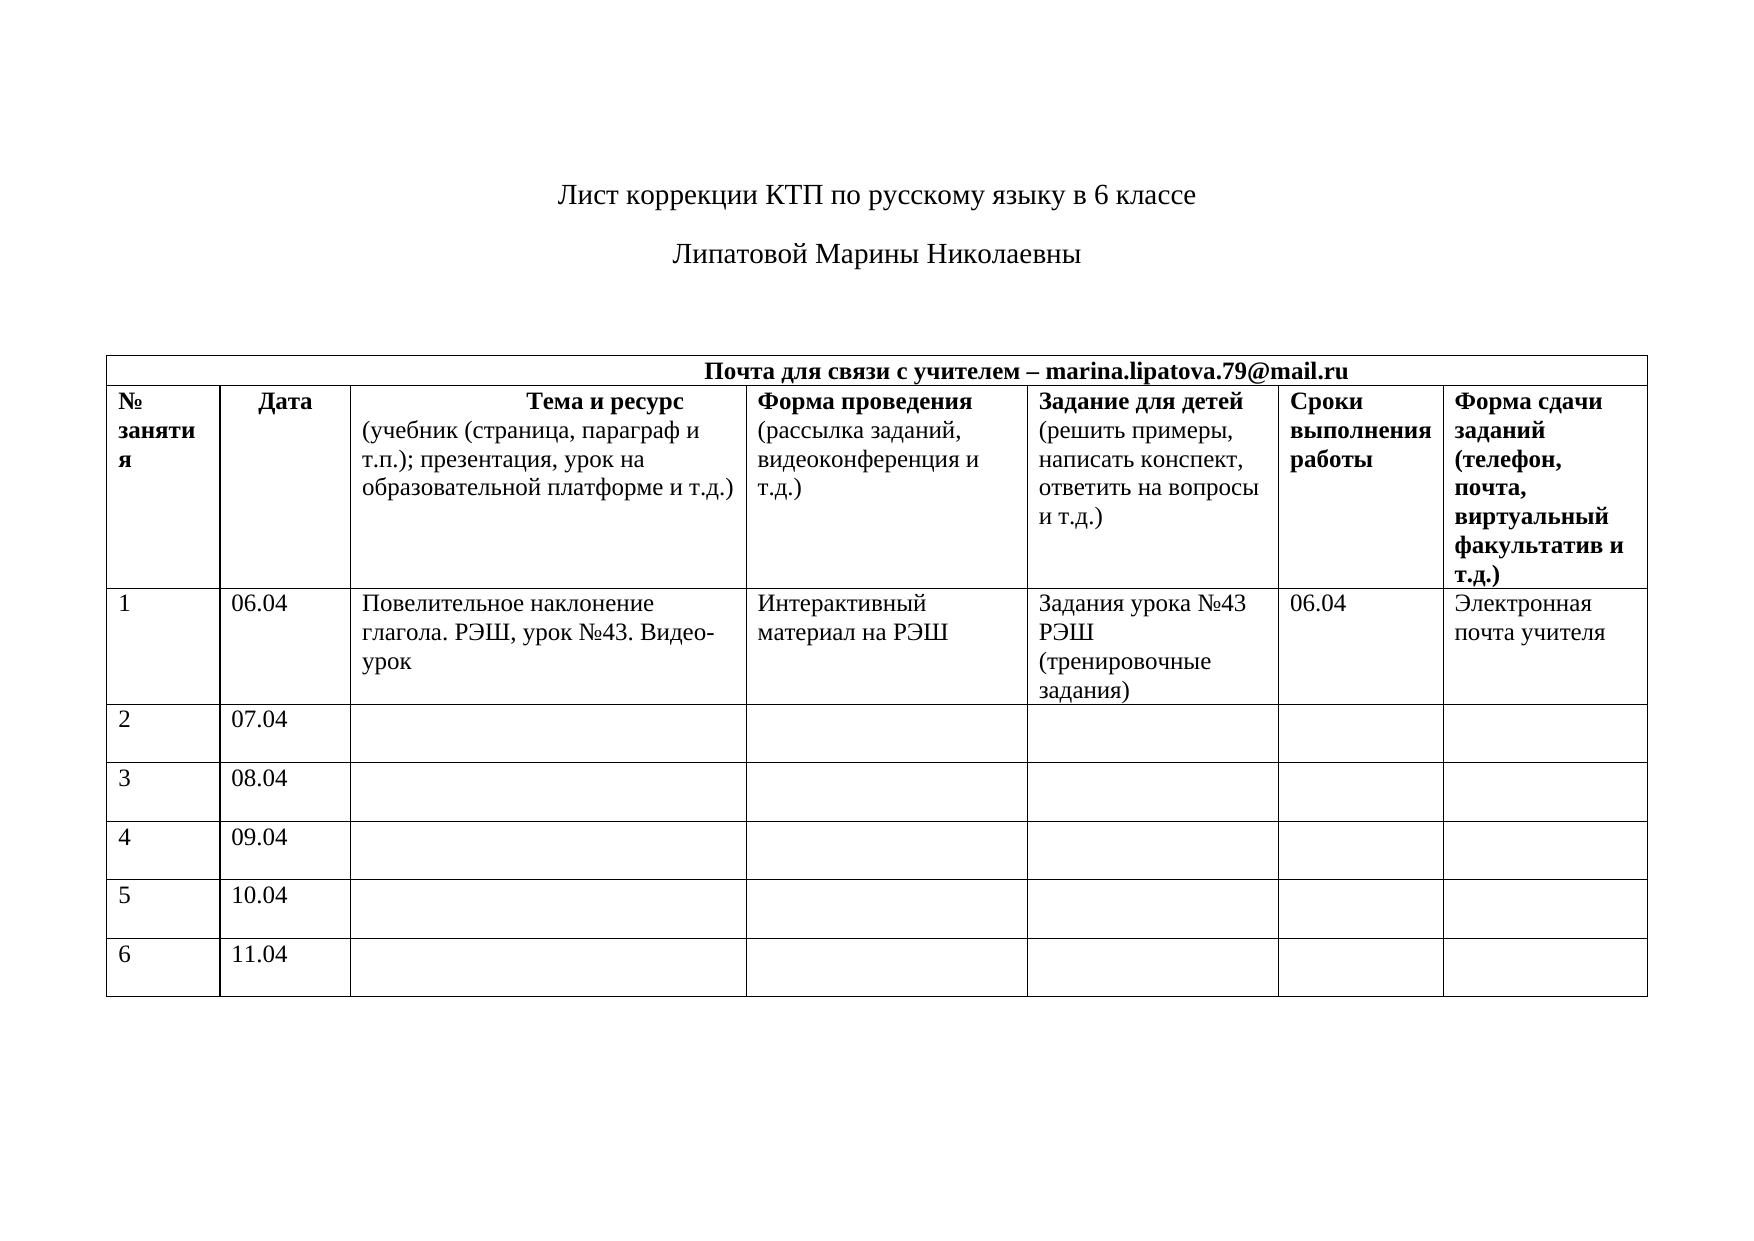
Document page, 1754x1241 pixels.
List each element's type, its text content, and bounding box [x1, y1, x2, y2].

table_cell [1028, 939, 1278, 996]
table_cell Форма проведения (рассылка заданий, видеоконференция и т.д.) [747, 386, 1027, 587]
table_cell 3 [107, 763, 219, 821]
table_cell Электронная почта учителя [1444, 589, 1647, 703]
table_cell Сроки выполнения работы [1279, 386, 1443, 587]
table_cell [1279, 939, 1443, 996]
table_cell [1279, 705, 1443, 762]
table_cell Дата [221, 386, 350, 587]
table_cell [1444, 705, 1647, 762]
table_cell Задания урока №43 РЭШ (тренировочные задания) [1028, 589, 1278, 703]
table_cell Тема и ресурс (учебник (страница, параграф и т.п.); презентация, урок на образовательной платформе и т.д.) [351, 386, 746, 587]
table_cell [1028, 822, 1278, 879]
table_cell Форма сдачи заданий (телефон, почта, виртуальный факультатив и т.д.) [1444, 386, 1647, 587]
table_cell [747, 763, 1027, 821]
text Липатовой Марины Николаевны [118, 237, 1636, 270]
table_cell [351, 822, 746, 879]
table_cell 06.04 [1279, 589, 1443, 703]
table_cell [351, 939, 746, 996]
table_cell [747, 880, 1027, 938]
table_cell 4 [107, 822, 219, 879]
table_cell [351, 763, 746, 821]
table_cell [1028, 763, 1278, 821]
table_cell [747, 822, 1027, 879]
table_cell 2 [107, 705, 219, 762]
table_cell 07.04 [221, 705, 350, 762]
table_cell 10.04 [221, 880, 350, 938]
table_cell [1279, 763, 1443, 821]
table_cell 11.04 [221, 939, 350, 996]
table_cell № занятия [107, 386, 219, 587]
table_cell [1444, 880, 1647, 938]
table_cell [1444, 822, 1647, 879]
table_cell [351, 880, 746, 938]
table_cell 5 [107, 880, 219, 938]
table_cell [1444, 939, 1647, 996]
table_cell [351, 705, 746, 762]
table_cell [747, 705, 1027, 762]
table_header Почта для связи с учителем – marina.lipatova.79@mail.ru [107, 356, 1647, 385]
table_cell [1028, 880, 1278, 938]
table_cell 09.04 [221, 822, 350, 879]
table_cell 06.04 [221, 589, 350, 703]
table_cell [747, 939, 1027, 996]
table_cell [1279, 822, 1443, 879]
table_cell Повелительное наклонение глагола. РЭШ, урок №43. Видео-урок [351, 589, 746, 703]
table_cell [1279, 880, 1443, 938]
table_cell Задание для детей (решить примеры, написать конспект, ответить на вопросы и т.д.) [1028, 386, 1278, 587]
text Лист коррекции КТП по русскому языку в 6 классе [118, 177, 1636, 211]
table_cell [1444, 763, 1647, 821]
table_cell 1 [107, 589, 219, 703]
table_cell Интерактивный материал на РЭШ [747, 589, 1027, 703]
table_cell [1028, 705, 1278, 762]
table_cell 08.04 [221, 763, 350, 821]
table_cell 6 [107, 939, 219, 996]
